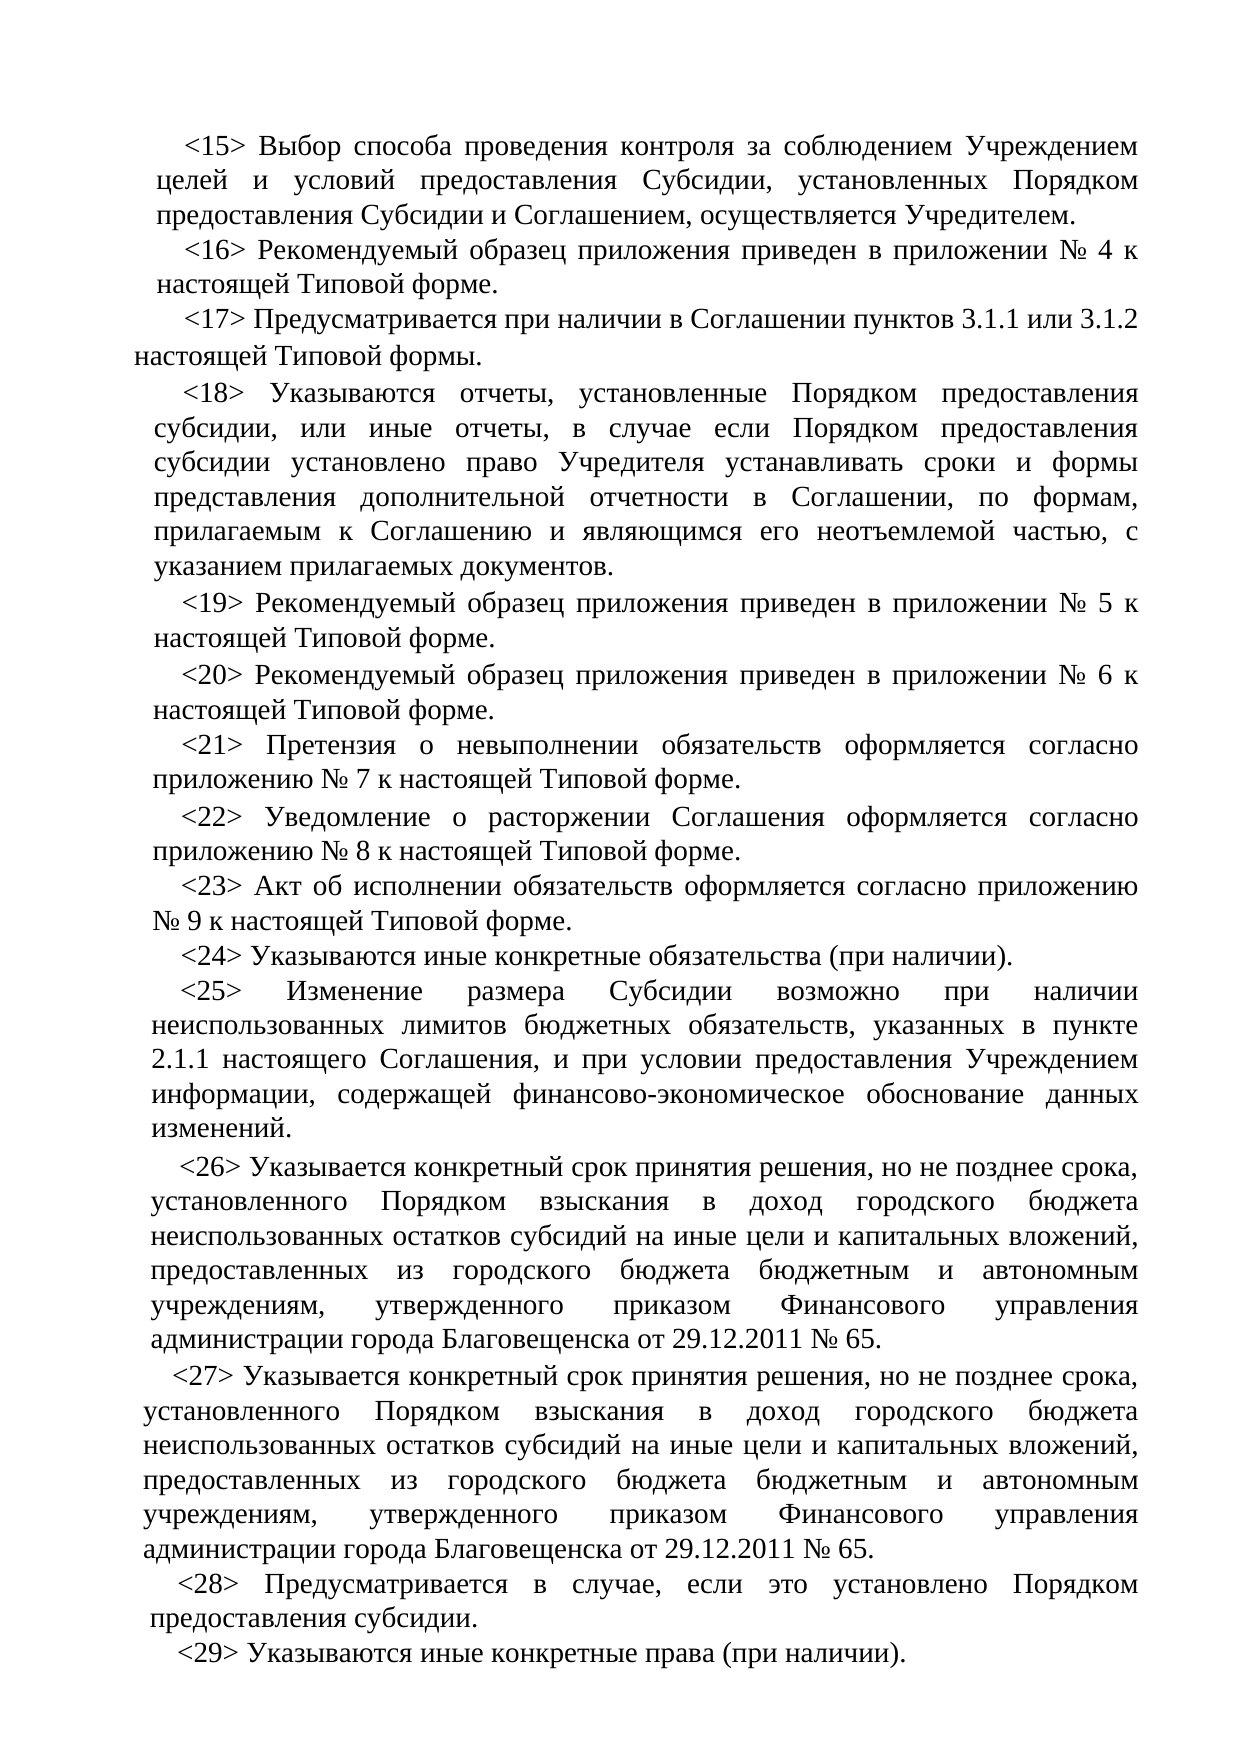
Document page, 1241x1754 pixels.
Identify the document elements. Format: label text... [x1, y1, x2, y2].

text <28> Предусматривается в случае, если это установлено Порядком предоставления субсидии. [149, 1566, 1139, 1634]
text <16> Рекомендуемый образец приложения приведен в приложении № 4 к настоящей Типовой форме. [156, 232, 1139, 300]
text <21> Претензия о невыполнении обязательств оформляется согласно приложению № 7 к настоящей Типовой форме. [152, 727, 1139, 795]
text <15> Выбор способа проведения контроля за соблюдением Учреждением целей и условий предоставления Субсидии, установленных Порядком предоставления Субсидии и Соглашением, осуществляется Учредителем. [156, 128, 1139, 230]
text <29> Указываются иные конкретные права (при наличии). [176, 1635, 1139, 1669]
text <24> Указываются иные конкретные обязательства (при наличии). [180, 938, 1139, 971]
text <19> Рекомендуемый образец приложения приведен в приложении № 5 к настоящей Типовой форме. [153, 585, 1139, 653]
text <17> Предусматривается при наличии в Соглашении пунктов 3.1.1 или 3.1.2 [134, 301, 1139, 335]
text <20> Рекомендуемый образец приложения приведен в приложении № 6 к настоящей Типовой форме. [153, 657, 1139, 726]
text <23> Акт об исполнении обязательств оформляется согласно приложению № 9 к настоящей Типовой форме. [152, 868, 1139, 936]
text <26> Указывается конкретный срок принятия решения, но не позднее срока, установленного Порядком взыскания в доход городского бюджета неиспользованных остатков субсидий на иные цели и капитальных вложений, предоставленных из городского бюджета бюджетным и автономным учреждениям, утвержденного приказом Финансового управления администрации города Благовещенска от 29.12.2011 № 65. [150, 1149, 1139, 1355]
text <25> Изменение размера Субсидии возможно при наличии неиспользованных лимитов бюджетных обязательств, указанных в пункте 2.1.1 настоящего Соглашения, и при условии предоставления Учреждением информации, содержащей финансово-экономическое обоснование данных изменений. [151, 973, 1139, 1144]
text <27> Указывается конкретный срок принятия решения, но не позднее срока, установленного Порядком взыскания в доход городского бюджета неиспользованных остатков субсидий на иные цели и капитальных вложений, предоставленных из городского бюджета бюджетным и автономным учреждениям, утвержденного приказом Финансового управления администрации города Благовещенска от 29.12.2011 № 65. [143, 1358, 1139, 1564]
text <22> Уведомление о расторжении Соглашения оформляется согласно приложению № 8 к настоящей Типовой форме. [152, 799, 1139, 867]
text <18> Указываются отчеты, установленные Порядком предоставления субсидии, или иные отчеты, в случае если Порядком предоставления субсидии установлено право Учредителя устанавливать сроки и формы представления дополнительной отчетности в Соглашении, по формам, прилагаемым к Соглашению и являющимся его неотъемлемой частью, с указанием прилагаемых документов. [153, 376, 1139, 582]
text настоящей Типовой формы. [134, 338, 1139, 372]
